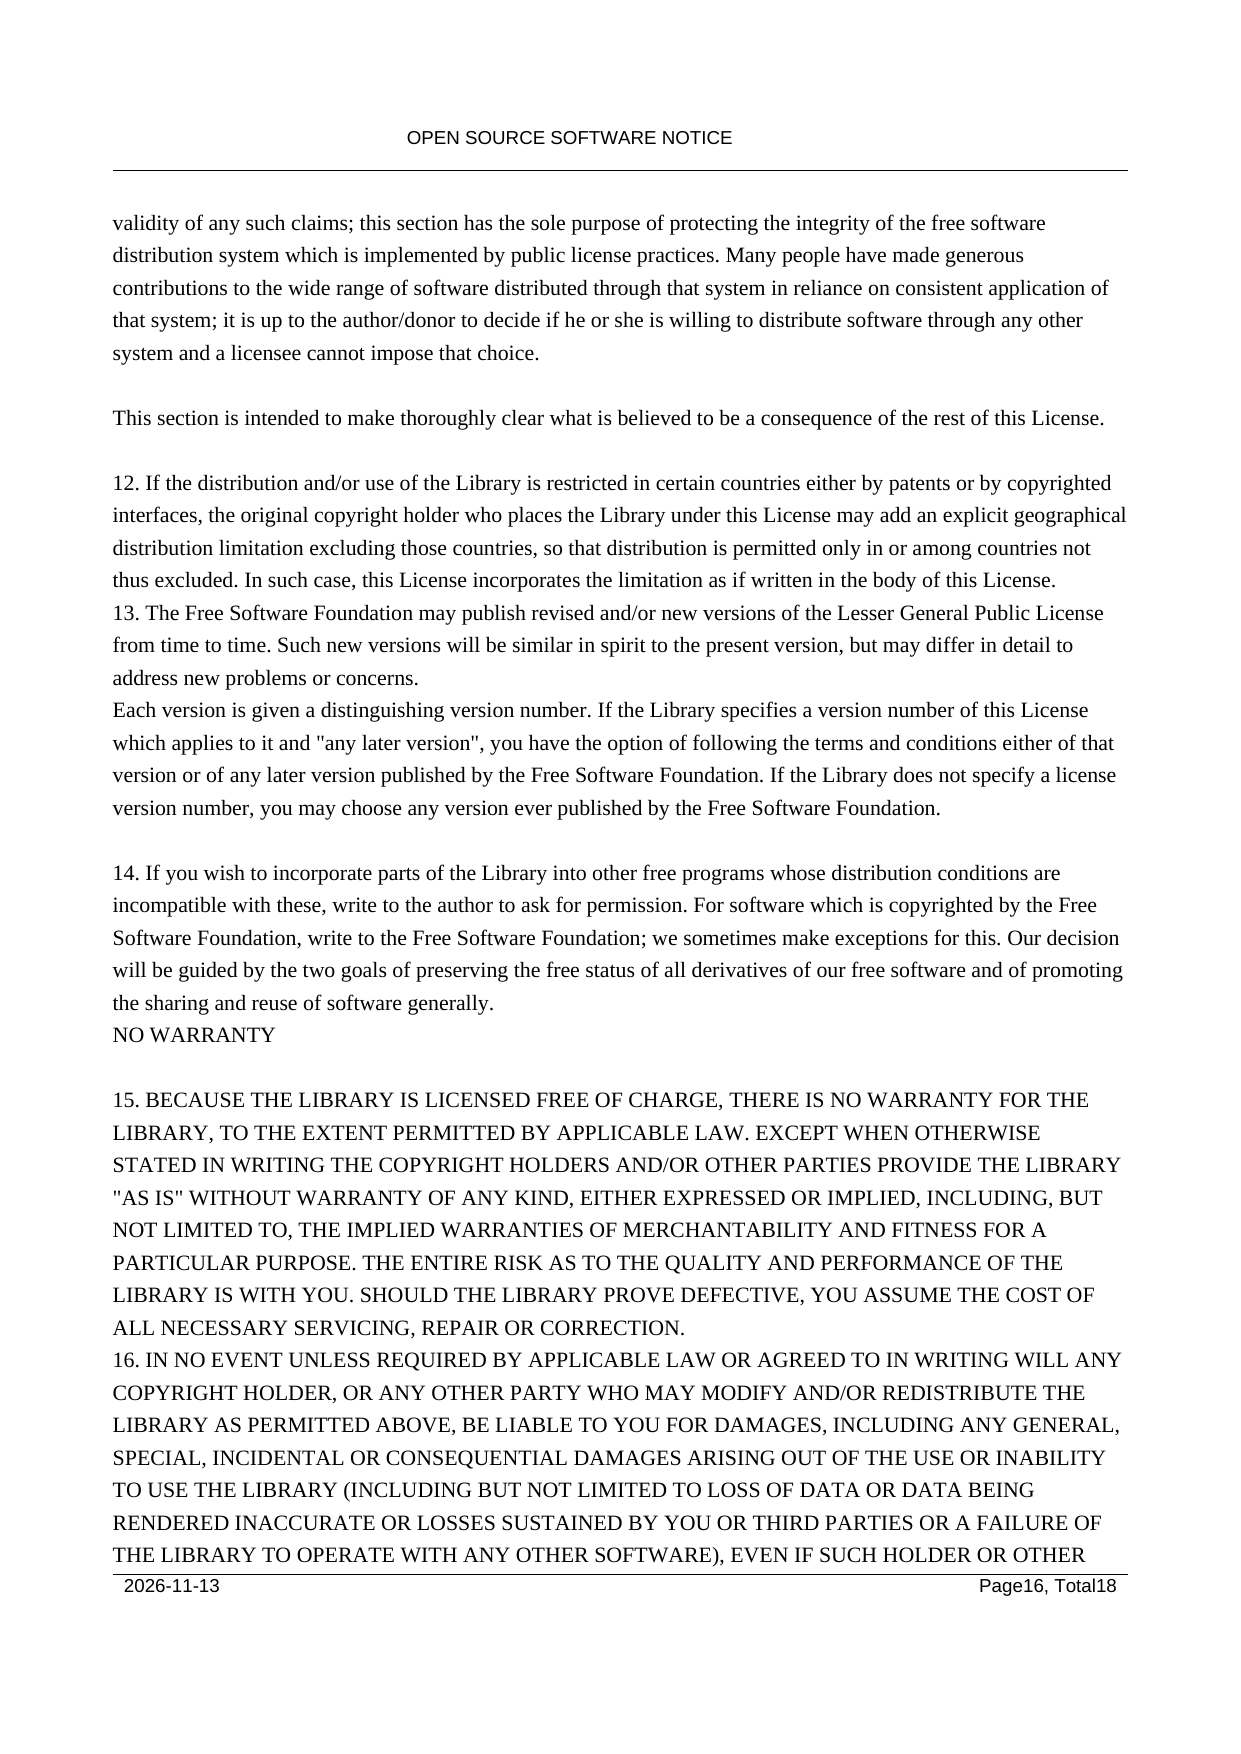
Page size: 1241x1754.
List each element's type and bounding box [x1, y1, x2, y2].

text [112, 206, 1128, 1571]
